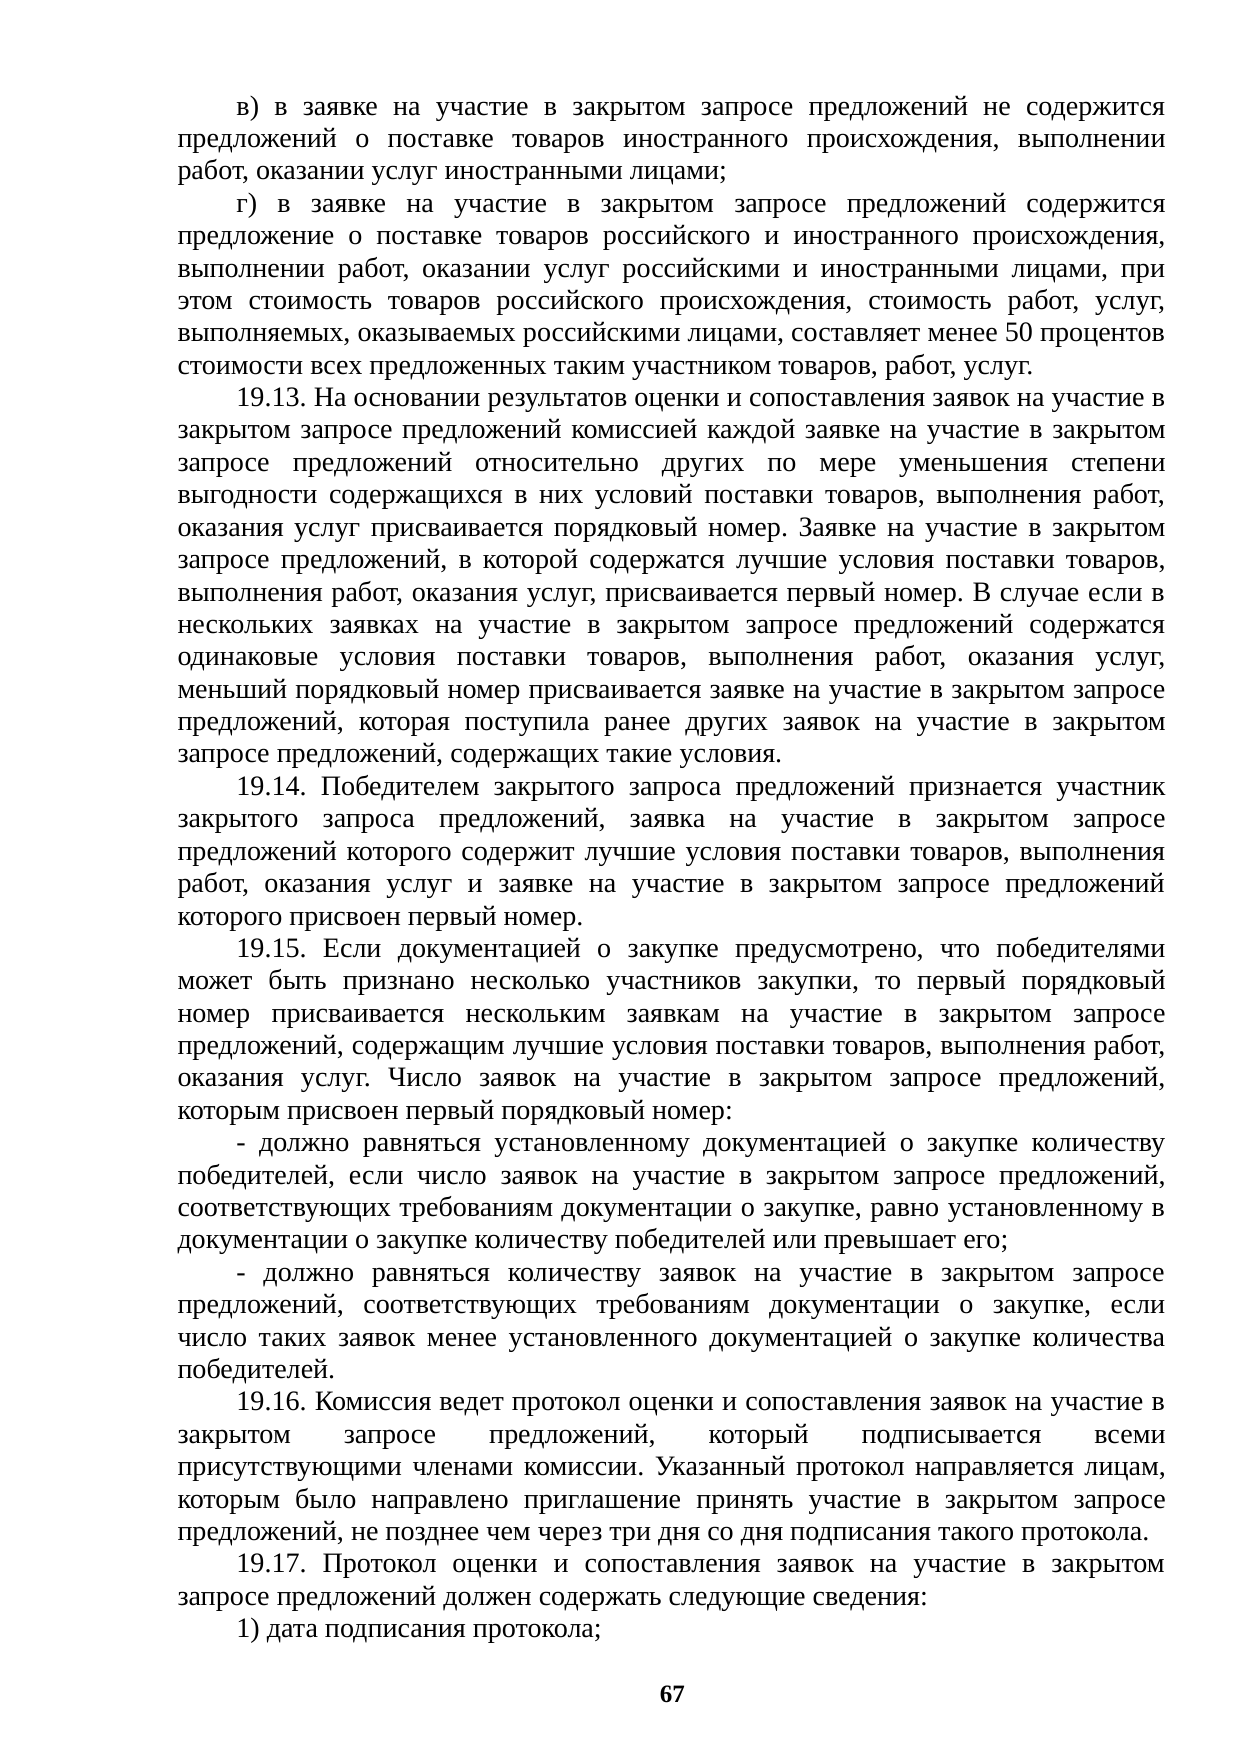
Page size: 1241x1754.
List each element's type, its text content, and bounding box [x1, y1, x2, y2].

text 1) дата подписания протокола; [177, 1611, 1167, 1644]
text г) в заявке на участие в закрытом запросе предложений содержится предложение о поставке товаров российского и иностранного происхождения, выполнении работ, оказании услуг российскими и иностранными лицами, при этом стоимость товаров российского происхождения, стоимость работ, услуг, выполняемых, оказываемых российскими лицами, составляет менее 50 процентов стоимости всех предложенных таким участником товаров, работ, услуг. [177, 186, 1167, 380]
text 19.15. Если документацией о закупке предусмотрено, что победителями может быть признано несколько участников закупки, то первый порядковый номер присваивается нескольким заявкам на участие в закрытом запросе предложений, содержащим лучшие условия поставки товаров, выполнения работ, оказания услуг. Число заявок на участие в закрытом запросе предложений, которым присвоен первый порядковый номер: [177, 931, 1167, 1125]
text 19.13. На основании результатов оценки и сопоставления заявок на участие в закрытом запросе предложений комиссией каждой заявке на участие в закрытом запросе предложений относительно других по мере уменьшения степени выгодности содержащихся в них условий поставки товаров, выполнения работ, оказания услуг присваивается порядковый номер. Заявке на участие в закрытом запросе предложений, в которой содержатся лучшие условия поставки товаров, выполнения работ, оказания услуг, присваивается первый номер. В случае если в нескольких заявках на участие в закрытом запросе предложений содержатся одинаковые условия поставки товаров, выполнения работ, оказания услуг, меньший порядковый номер присваивается заявке на участие в закрытом запросе предложений, которая поступила ранее других заявок на участие в закрытом запросе предложений, содержащих такие условия. [177, 380, 1167, 769]
text 19.16. Комиссия ведет протокол оценки и сопоставления заявок на участие в закрытом запросе предложений, который подписывается всеми присутствующими членами комиссии. Указанный протокол направляется лицам, которым было направлено приглашение принять участие в закрытом запросе предложений, не позднее чем через три дня со дня подписания такого протокола. [177, 1384, 1167, 1546]
text - должно равняться установленному документацией о закупке количеству победителей, если число заявок на участие в закрытом запросе предложений, соответствующих требованиям документации о закупке, равно установленному в документации о закупке количеству победителей или превышает его; [177, 1125, 1167, 1255]
text 19.17. Протокол оценки и сопоставления заявок на участие в закрытом запросе предложений должен содержать следующие сведения: [177, 1546, 1167, 1611]
text в) в заявке на участие в закрытом запросе предложений не содержится предложений о поставке товаров иностранного происхождения, выполнении работ, оказании услуг иностранными лицами; [177, 89, 1167, 186]
text 19.14. Победителем закрытого запроса предложений признается участник закрытого запроса предложений, заявка на участие в закрытом запросе предложений которого содержит лучшие условия поставки товаров, выполнения работ, оказания услуг и заявке на участие в закрытом запросе предложений которого присвоен первый номер. [177, 769, 1167, 931]
text - должно равняться количеству заявок на участие в закрытом запросе предложений, соответствующих требованиям документации о закупке, если число таких заявок менее установленного документацией о закупке количества победителей. [177, 1255, 1167, 1384]
